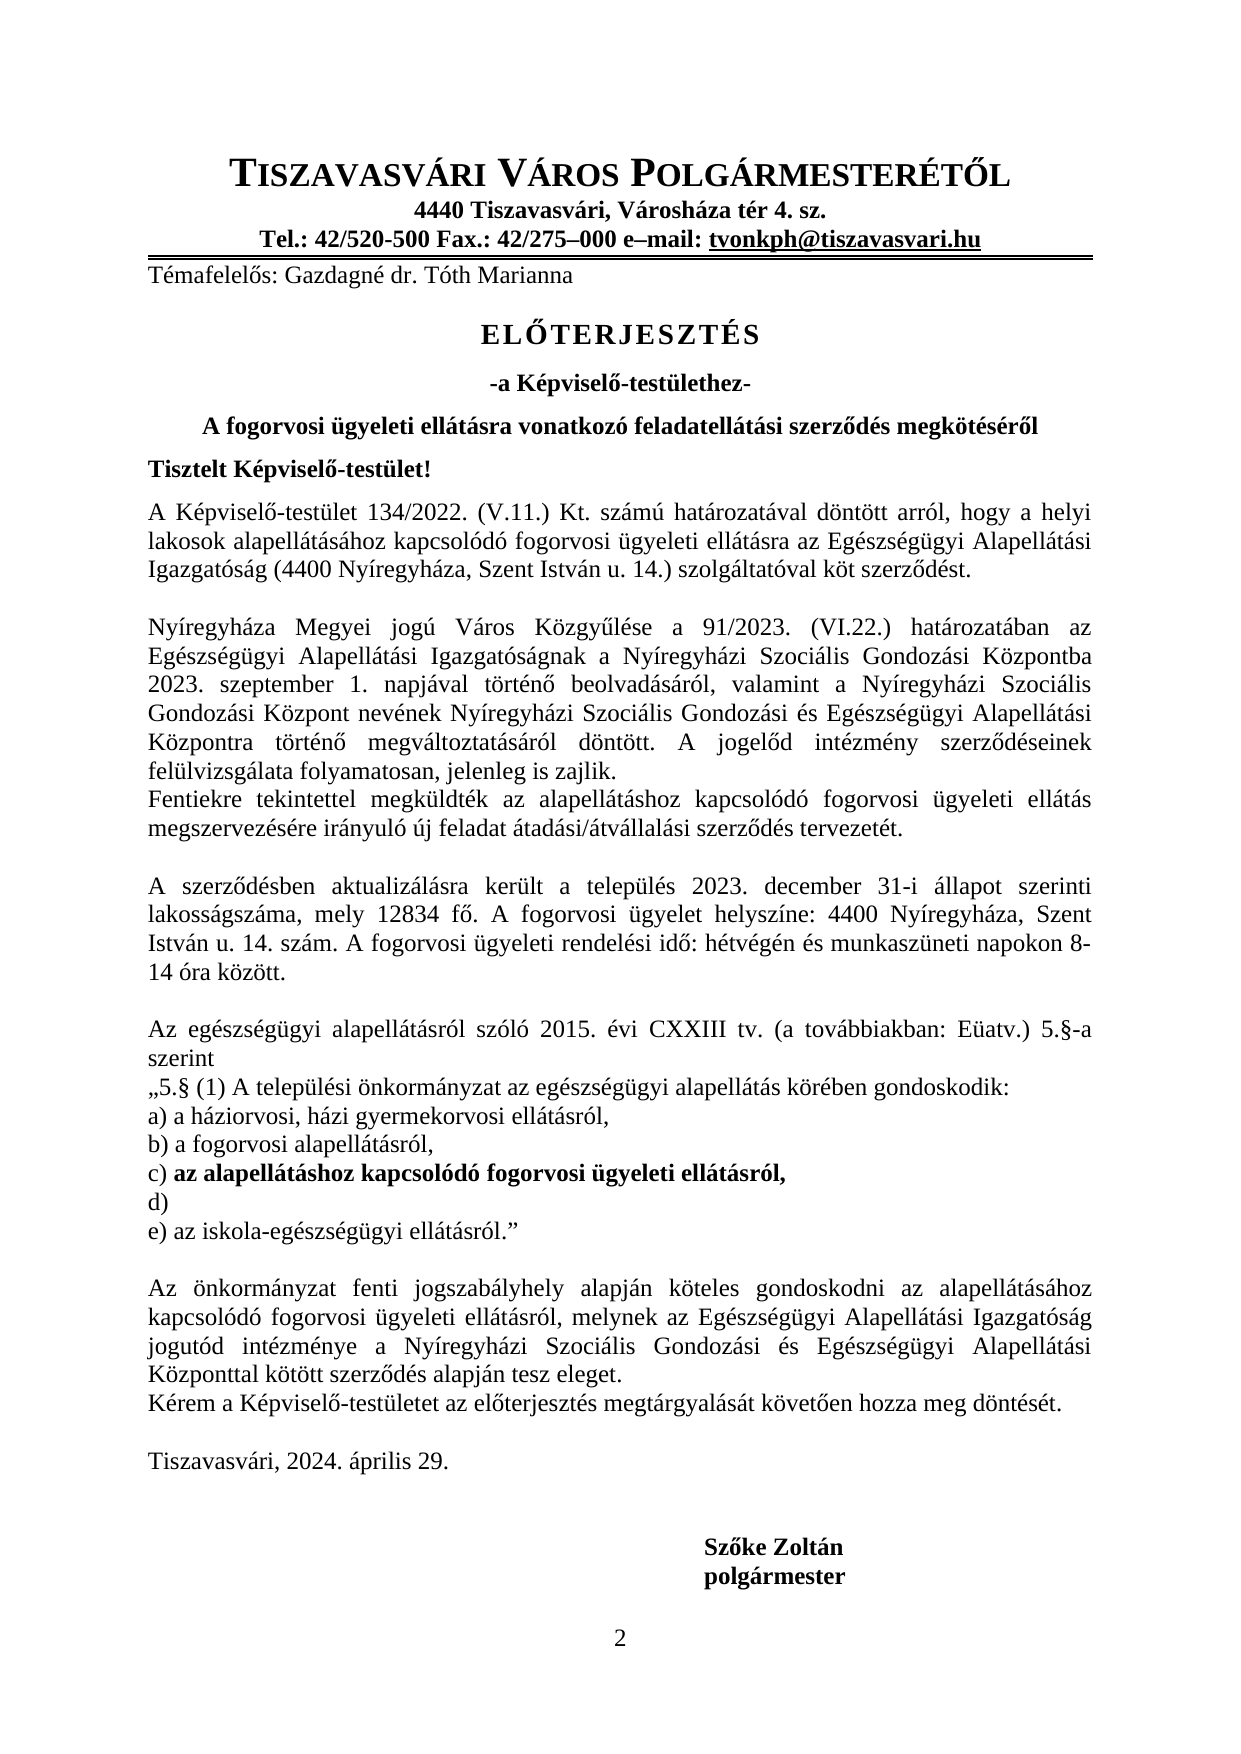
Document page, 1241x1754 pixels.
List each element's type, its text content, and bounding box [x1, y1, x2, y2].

text 4440 Tiszavasvári, Városháza tér 4. sz. [148, 196, 1093, 224]
text Témafelelős: Gazdagné dr. Tóth Marianna [148, 260, 1093, 288]
text e) az iskola-egészségügyi ellátásról.” [148, 1216, 1093, 1244]
text Kérem a Képviselő-testületet az előterjesztés megtárgyalását követően hozza meg döntését. [148, 1388, 1093, 1417]
text Tel.: 42/520-500 Fax.: 42/275–000 e–mail: tvonkph@tiszavasvari.hu [148, 224, 1093, 255]
text c) az alapellátáshoz kapcsolódó fogorvosi ügyeleti ellátásról, [148, 1158, 1093, 1187]
text Szőke Zoltán [148, 1532, 1093, 1561]
text A Képviselő-testület 134/2022. (V.11.) Kt. számú határozatával döntött arról, hogy a helyi lakosok alapellátásához kapcsolódó fogorvosi ügyeleti ellátásra az Egészségügyi Alapellátási Igazgatóság (4400 Nyíregyháza, Szent István u. 14.) szolgáltatóval köt szerződést. [148, 497, 1093, 583]
text polgármester [148, 1561, 1093, 1589]
text „5.§ (1) A települési önkormányzat az egészségügyi alapellátás körében gondoskodik: [148, 1072, 1093, 1101]
text a) a háziorvosi, házi gyermekorvosi ellátásról, [148, 1101, 1093, 1129]
text Tiszavasvári Város Polgármesterétől [148, 148, 1093, 196]
text Nyíregyháza Megyei jogú Város Közgyűlése a 91/2023. (VI.22.) határozatában az Egészségügyi Alapellátási Igazgatóságnak a Nyíregyházi Szociális Gondozási Központba 2023. szeptember 1. napjával történő beolvadásáról, valamint a Nyíregyházi Szociális Gondozási Központ nevének Nyíregyházi Szociális Gondozási és Egészségügyi Alapellátási Központra történő megváltoztatásáról döntött. A jogelőd intézmény szerződéseinek felülvizsgálata folyamatosan, jelenleg is zajlik. [148, 612, 1093, 784]
text Tiszavasvári, 2024. április 29. [148, 1446, 1093, 1474]
text Az önkormányzat fenti jogszabályhely alapján köteles gondoskodni az alapellátásához kapcsolódó fogorvosi ügyeleti ellátásról, melynek az Egészségügyi Alapellátási Igazgatóság jogutód intézménye a Nyíregyházi Szociális Gondozási és Egészségügyi Alapellátási Központtal kötött szerződés alapján tesz eleget. [148, 1273, 1093, 1388]
text -a Képviselő-testülethez- [148, 368, 1093, 396]
text b) a fogorvosi alapellátásról, [148, 1129, 1093, 1158]
text Fentiekre tekintettel megküldték az alapellátáshoz kapcsolódó fogorvosi ügyeleti ellátás megszervezésére irányuló új feladat átadási/átvállalási szerződés tervezetét. [148, 784, 1093, 842]
text d) [148, 1187, 1093, 1216]
text A fogorvosi ügyeleti ellátásra vonatkozó feladatellátási szerződés megkötéséről [148, 411, 1093, 439]
text Az egészségügyi alapellátásról szóló 2015. évi CXXIII tv. (a továbbiakban: Eüatv.) 5.§-a szerint [148, 1014, 1093, 1072]
text ELŐTERJESZTÉS [148, 317, 1093, 351]
text Tisztelt Képviselő-testület! [148, 454, 1093, 483]
text A szerződésben aktualizálásra került a település 2023. december 31-i állapot szerinti lakosságszáma, mely 12834 fő. A fogorvosi ügyelet helyszíne: 4400 Nyíregyháza, Szent István u. 14. szám. A fogorvosi ügyeleti rendelési idő: hétvégén és munkaszüneti napokon 8-14 óra között. [148, 871, 1093, 986]
